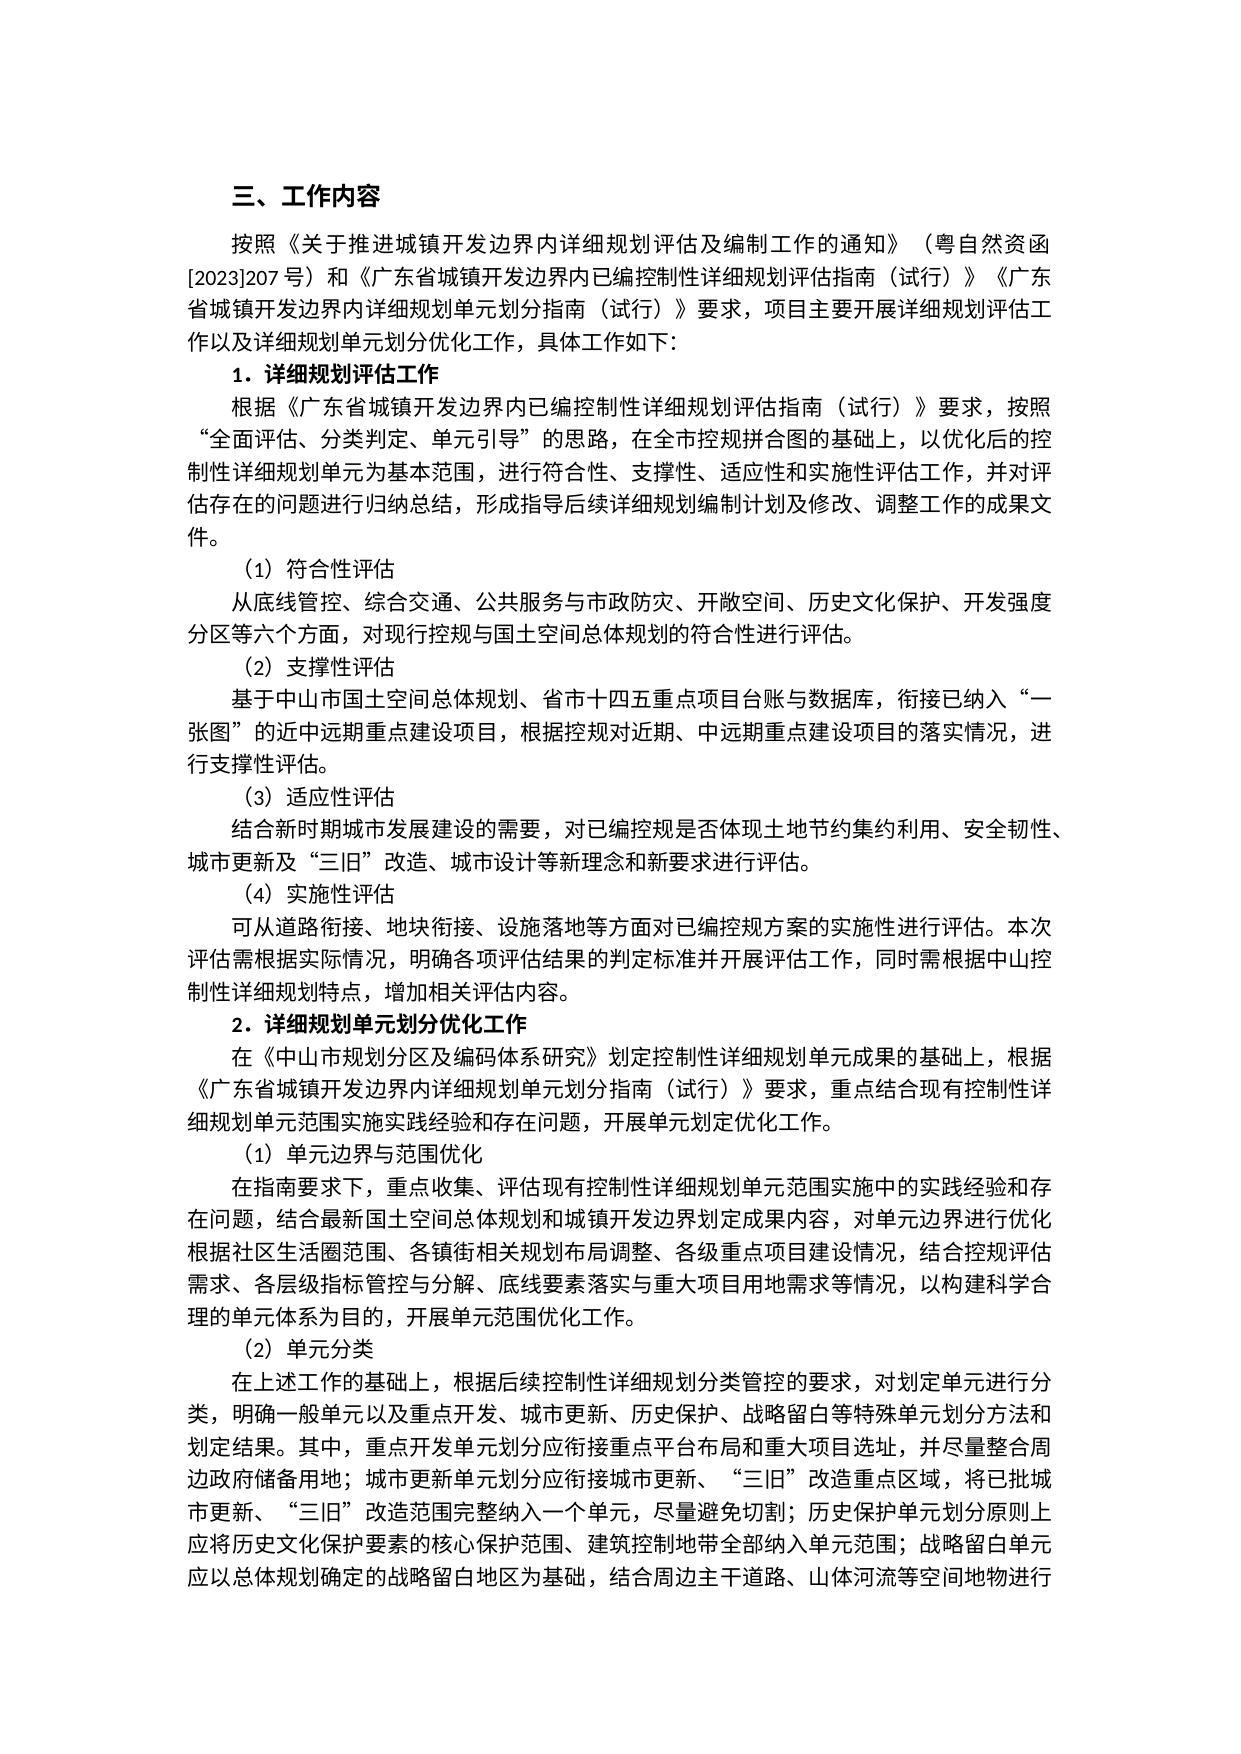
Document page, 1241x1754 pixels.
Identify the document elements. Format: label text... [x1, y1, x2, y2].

text （2）支撑性评估 [187, 649, 1053, 682]
text 可从道路衔接、地块衔接、设施落地等方面对已编控规方案的实施性进行评估。本次评估需根据实际情况，明确各项评估结果的判定标准并开展评估工作，同时需根据中山控制性详细规划特点，增加相关评估内容。 [187, 909, 1053, 1007]
text （3）适应性评估 [187, 779, 1053, 812]
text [187, 1364, 1053, 1592]
text （1）符合性评估 [187, 552, 1053, 584]
text 从底线管控、综合交通、公共服务与市政防灾、开敞空间、历史文化保护、开发强度分区等六个方面，对现行控规与国土空间总体规划的符合性进行评估。 [187, 584, 1053, 649]
text 在指南要求下，重点收集、评估现有控制性详细规划单元范围实施中的实践经验和存在问题，结合最新国土空间总体规划和城镇开发边界划定成果内容，对单元边界进行优化。根据社区生活圈范围、各镇街相关规划布局调整、各级重点项目建设情况，结合控规评估需求、各层级指标管控与分解、底线要素落实与重大项目用地需求等情况，以构建科学合理的单元体系为目的，开展单元范围优化工作。 [187, 1169, 1053, 1332]
text 按照《关于推进城镇开发边界内详细规划评估及编制工作的通知》（粤自然资函[2023]207号）和《广东省城镇开发边界内已编控制性详细规划评估指南（试行）》《广东省城镇开发边界内详细规划单元划分指南（试行）》要求，项目主要开展详细规划评估工作以及详细规划单元划分优化工作，具体工作如下： [187, 227, 1053, 357]
text 在《中山市规划分区及编码体系研究》划定控制性详细规划单元成果的基础上，根据《广东省城镇开发边界内详细规划单元划分指南（试行）》要求，重点结合现有控制性详细规划单元范围实施实践经验和存在问题，开展单元划定优化工作。 [187, 1039, 1053, 1137]
text 基于中山市国土空间总体规划、省市十四五重点项目台账与数据库，衔接已纳入“一张图”的近中远期重点建设项目，根据控规对近期、中远期重点建设项目的落实情况，进行支撑性评估。 [187, 682, 1053, 779]
text 三、工作内容 [187, 162, 1053, 227]
text 根据《广东省城镇开发边界内已编控制性详细规划评估指南（试行）》要求，按照“全面评估、分类判定、单元引导”的思路，在全市控规拼合图的基础上，以优化后的控制性详细规划单元为基本范围，进行符合性、支撑性、适应性和实施性评估工作，并对评估存在的问题进行归纳总结，形成指导后续详细规划编制计划及修改、调整工作的成果文件。 [187, 389, 1053, 552]
text （1）单元边界与范围优化 [187, 1137, 1053, 1169]
text （4）实施性评估 [187, 877, 1053, 909]
text 2．详细规划单元划分优化工作 [187, 1007, 1053, 1039]
text 结合新时期城市发展建设的需要，对已编控规是否体现土地节约集约利用、安全韧性、城市更新及“三旧”改造、城市设计等新理念和新要求进行评估。 [187, 812, 1053, 877]
text （2）单元分类 [187, 1332, 1053, 1364]
text 1．详细规划评估工作 [187, 357, 1053, 389]
